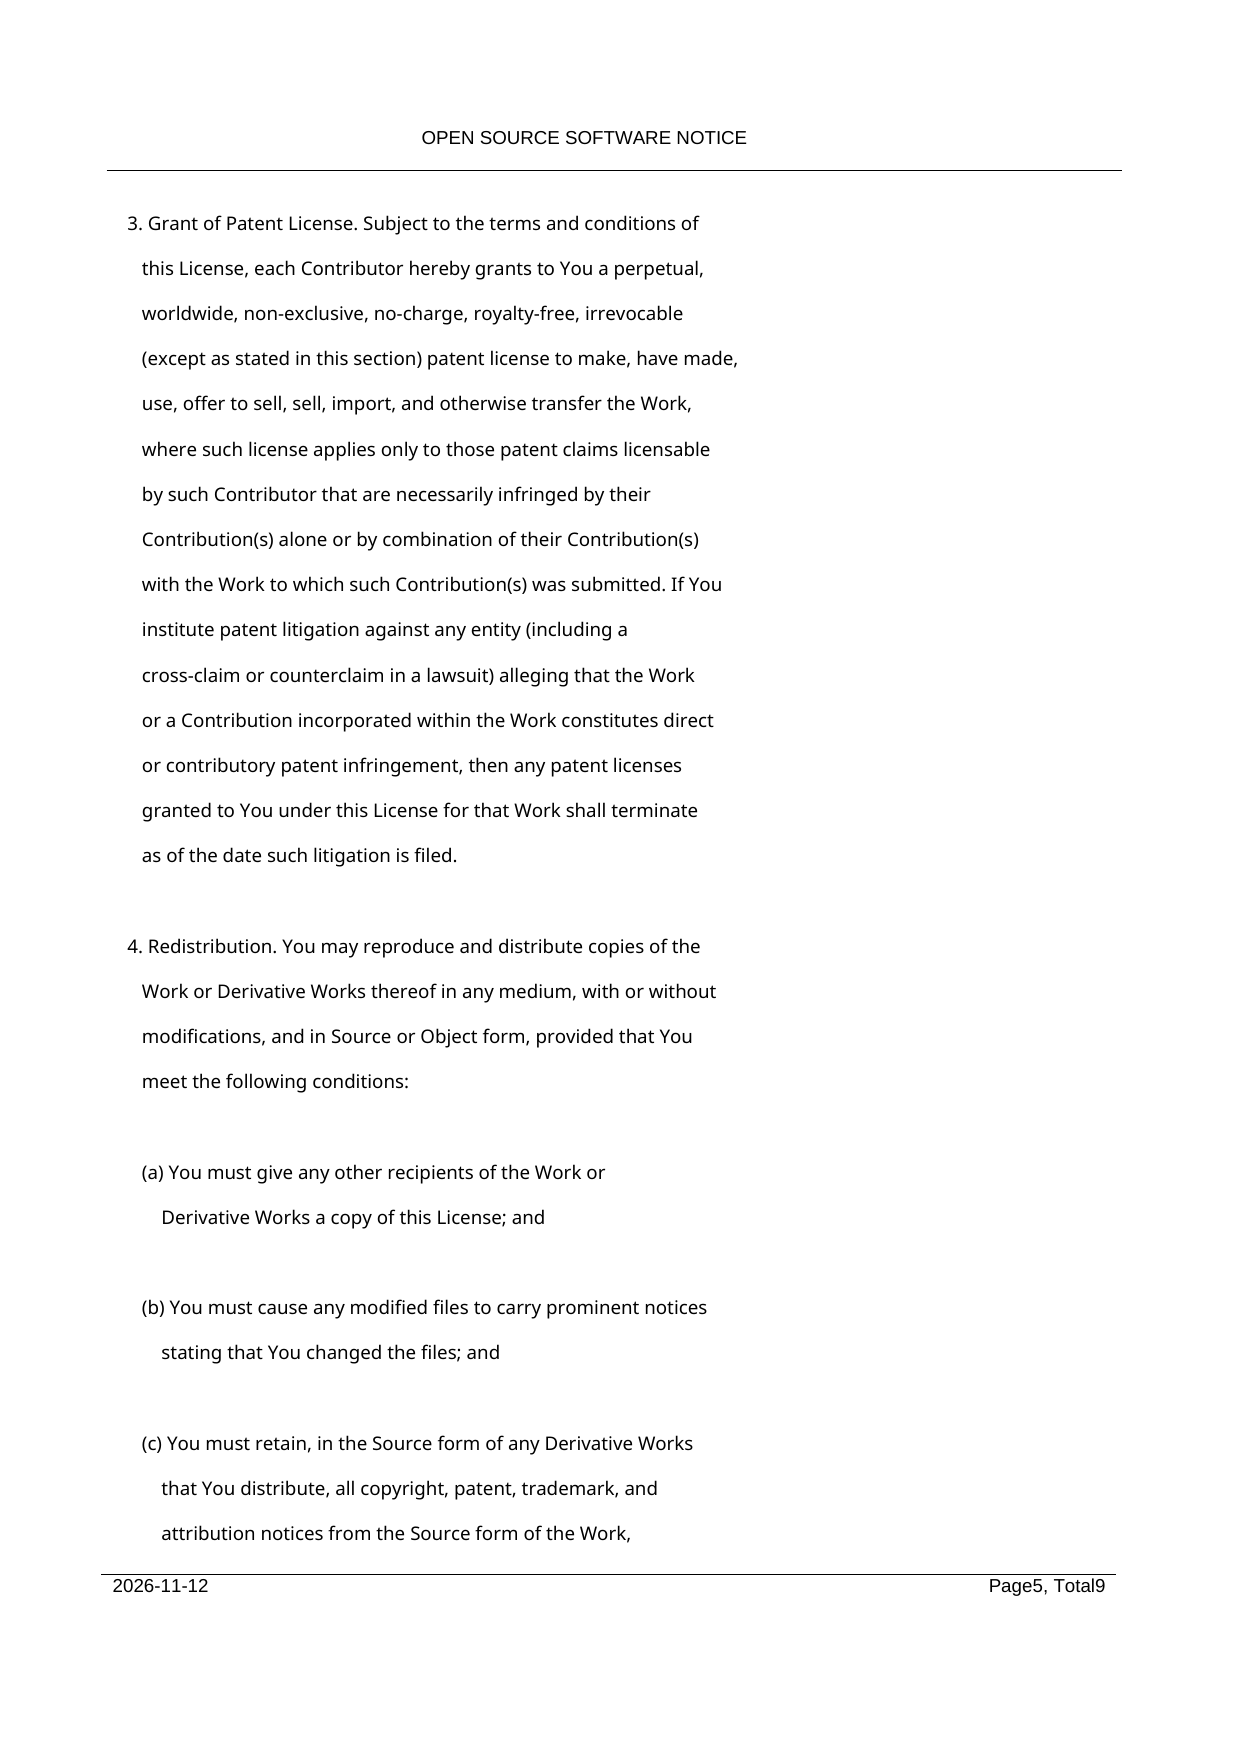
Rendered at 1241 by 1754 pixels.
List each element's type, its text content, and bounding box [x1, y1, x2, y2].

text 3. Grant of Patent License. Subject to the terms and conditions of [112, 206, 1128, 239]
text granted to You under this License for that Work shall terminate [112, 794, 1128, 827]
text meet the following conditions: [112, 1065, 1128, 1098]
text or a Contribution incorporated within the Work constitutes direct [112, 704, 1128, 736]
text stating that You changed the files; and [112, 1336, 1128, 1369]
text worldwide, non-exclusive, no-charge, royalty-free, irrevocable [112, 297, 1128, 329]
text (a) You must give any other recipients of the Work or [112, 1156, 1128, 1188]
text with the Work to which such Contribution(s) was submitted. If You [112, 568, 1128, 601]
text Derivative Works a copy of this License; and [112, 1201, 1128, 1233]
text cross-claim or counterclaim in a lawsuit) alleging that the Work [112, 658, 1128, 691]
text use, offer to sell, sell, import, and otherwise transfer the Work, [112, 387, 1128, 420]
text or contributory patent infringement, then any patent licenses [112, 749, 1128, 781]
text that You distribute, all copyright, patent, trademark, and [112, 1472, 1128, 1504]
text institute patent litigation against any entity (including a [112, 613, 1128, 646]
text as of the date such litigation is filed. [112, 839, 1128, 872]
text where such license applies only to those patent claims licensable [112, 432, 1128, 465]
text by such Contributor that are necessarily infringed by their [112, 478, 1128, 510]
text 4. Redistribution. You may reproduce and distribute copies of the [112, 929, 1128, 962]
text (c) You must retain, in the Source form of any Derivative Works [112, 1427, 1128, 1459]
text this License, each Contributor hereby grants to You a perpetual, [112, 252, 1128, 284]
text Contribution(s) alone or by combination of their Contribution(s) [112, 523, 1128, 555]
text Work or Derivative Works thereof in any medium, with or without [112, 975, 1128, 1007]
text modifications, and in Source or Object form, provided that You [112, 1020, 1128, 1052]
text attribution notices from the Source form of the Work, [112, 1517, 1128, 1549]
text (except as stated in this section) patent license to make, have made, [112, 342, 1128, 374]
text (b) You must cause any modified files to carry prominent notices [112, 1291, 1128, 1323]
